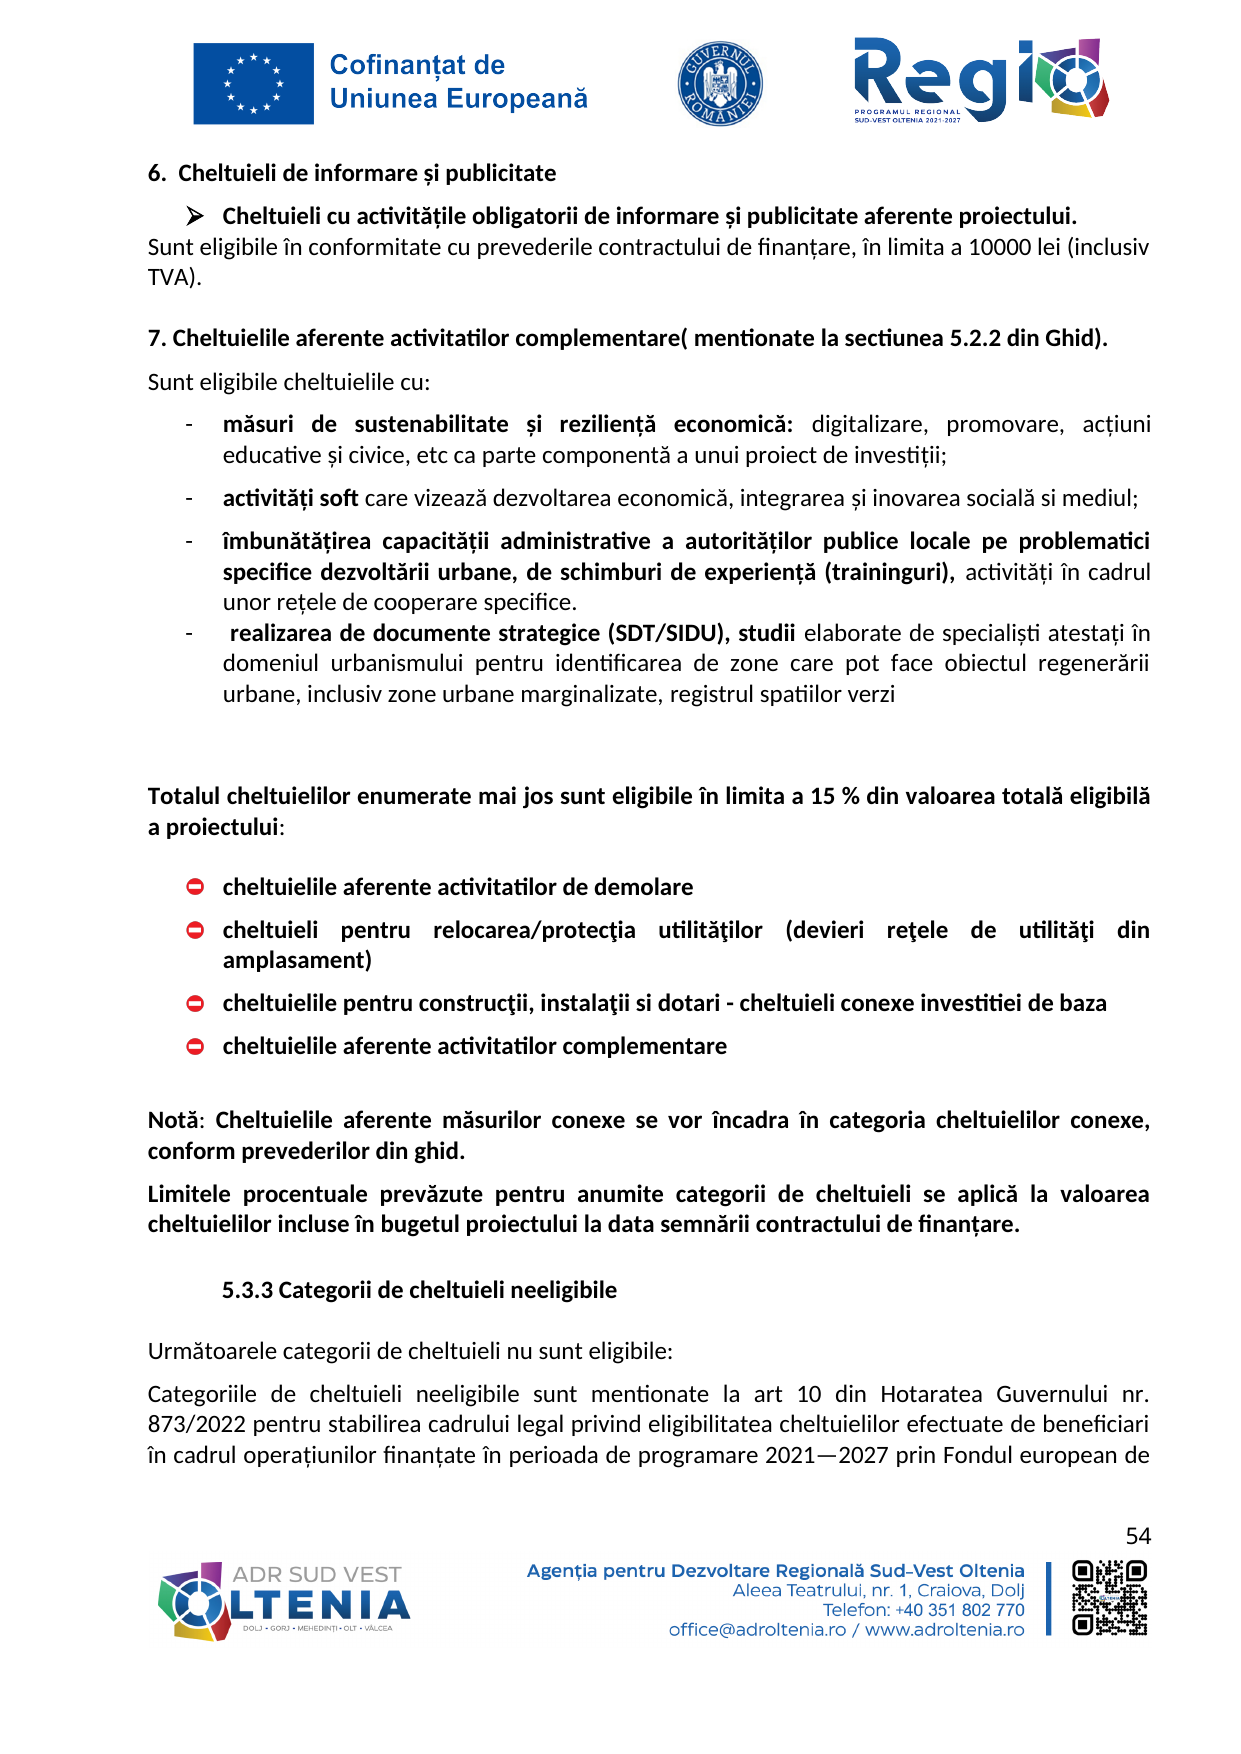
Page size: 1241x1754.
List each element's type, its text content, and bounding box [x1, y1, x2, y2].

list Cheltuieli cu activitățile obligatorii de informare și publicitate aferente proiectului. [185, 201, 1152, 231]
text Sunt eligibile în conformitate cu prevederile contractului de finanţare, în limita a 10000 lei (inclusiv TVA). [148, 231, 1152, 292]
text Totalul cheltuielilor enumerate mai jos sunt eligibile în limita a 15 % din valoarea totală eligibilă a proiectului: [148, 781, 1152, 842]
picture [852, 36, 1111, 126]
picture [148, 1551, 1152, 1648]
subtitle 5.3.3 Categorii de cheltuieli neeligibile [222, 1274, 1152, 1304]
text 7. Cheltuielile aferente activitatilor complementare( mentionate la sectiunea 5.2.2 din Ghid). [148, 323, 1152, 353]
list cheltuielile aferente activitatilor de demolare [185, 871, 1152, 901]
list cheltuieli pentru relocarea/protecţia utilităţilor (devieri reţele de utilităţi din amplasament) [185, 914, 1152, 975]
list activități soft care vizează dezvoltarea economică, integrarea și inovarea socială si mediul; [185, 482, 1152, 513]
list realizarea de documente strategice (SDT/SIDU), studii elaborate de specialişti atestaţi în domeniul urbanismului pentru identificarea de zone care pot face obiectul regenerării urbane, inclusiv zone urbane marginalizate, registrul spatiilor verzi [185, 617, 1152, 708]
picture [674, 39, 768, 128]
list cheltuielile aferente activitatilor complementare [185, 1030, 1152, 1061]
text Limitele procentuale prevăzute pentru anumite categorii de cheltuieli se aplică la valoarea cheltuielilor incluse în bugetul proiectului la data semnării contractului de finanțare. [148, 1178, 1152, 1239]
list măsuri de sustenabilitate și reziliență economică: digitalizare, promovare, acțiuni educative și civice, etc ca parte componentă a unui proiect de investiții; [185, 409, 1152, 470]
text Notă: Cheltuielile aferente măsurilor conexe se vor încadra în categoria cheltuielilor conexe, conform prevederilor din ghid. [148, 1104, 1152, 1166]
picture [186, 995, 204, 1012]
picture [188, 38, 590, 128]
picture [186, 921, 204, 939]
picture [186, 1038, 204, 1055]
text Următoarele categorii de cheltuieli nu sunt eligibile: [148, 1335, 1152, 1365]
text 6. Cheltuieli de informare și publicitate [148, 157, 1152, 188]
text Sunt eligibile cheltuielile cu: [148, 366, 1152, 396]
list cheltuielile pentru construcţii, instalaţii si dotari - cheltuieli conexe investitiei de baza [185, 987, 1152, 1018]
list îmbunătățirea capacității administrative a autorităților publice locale pe problematici specifice dezvoltării urbane, de schimburi de experiență (traininguri), activități în cadrul unor rețele de cooperare specifice. [185, 525, 1152, 617]
picture [186, 878, 204, 895]
